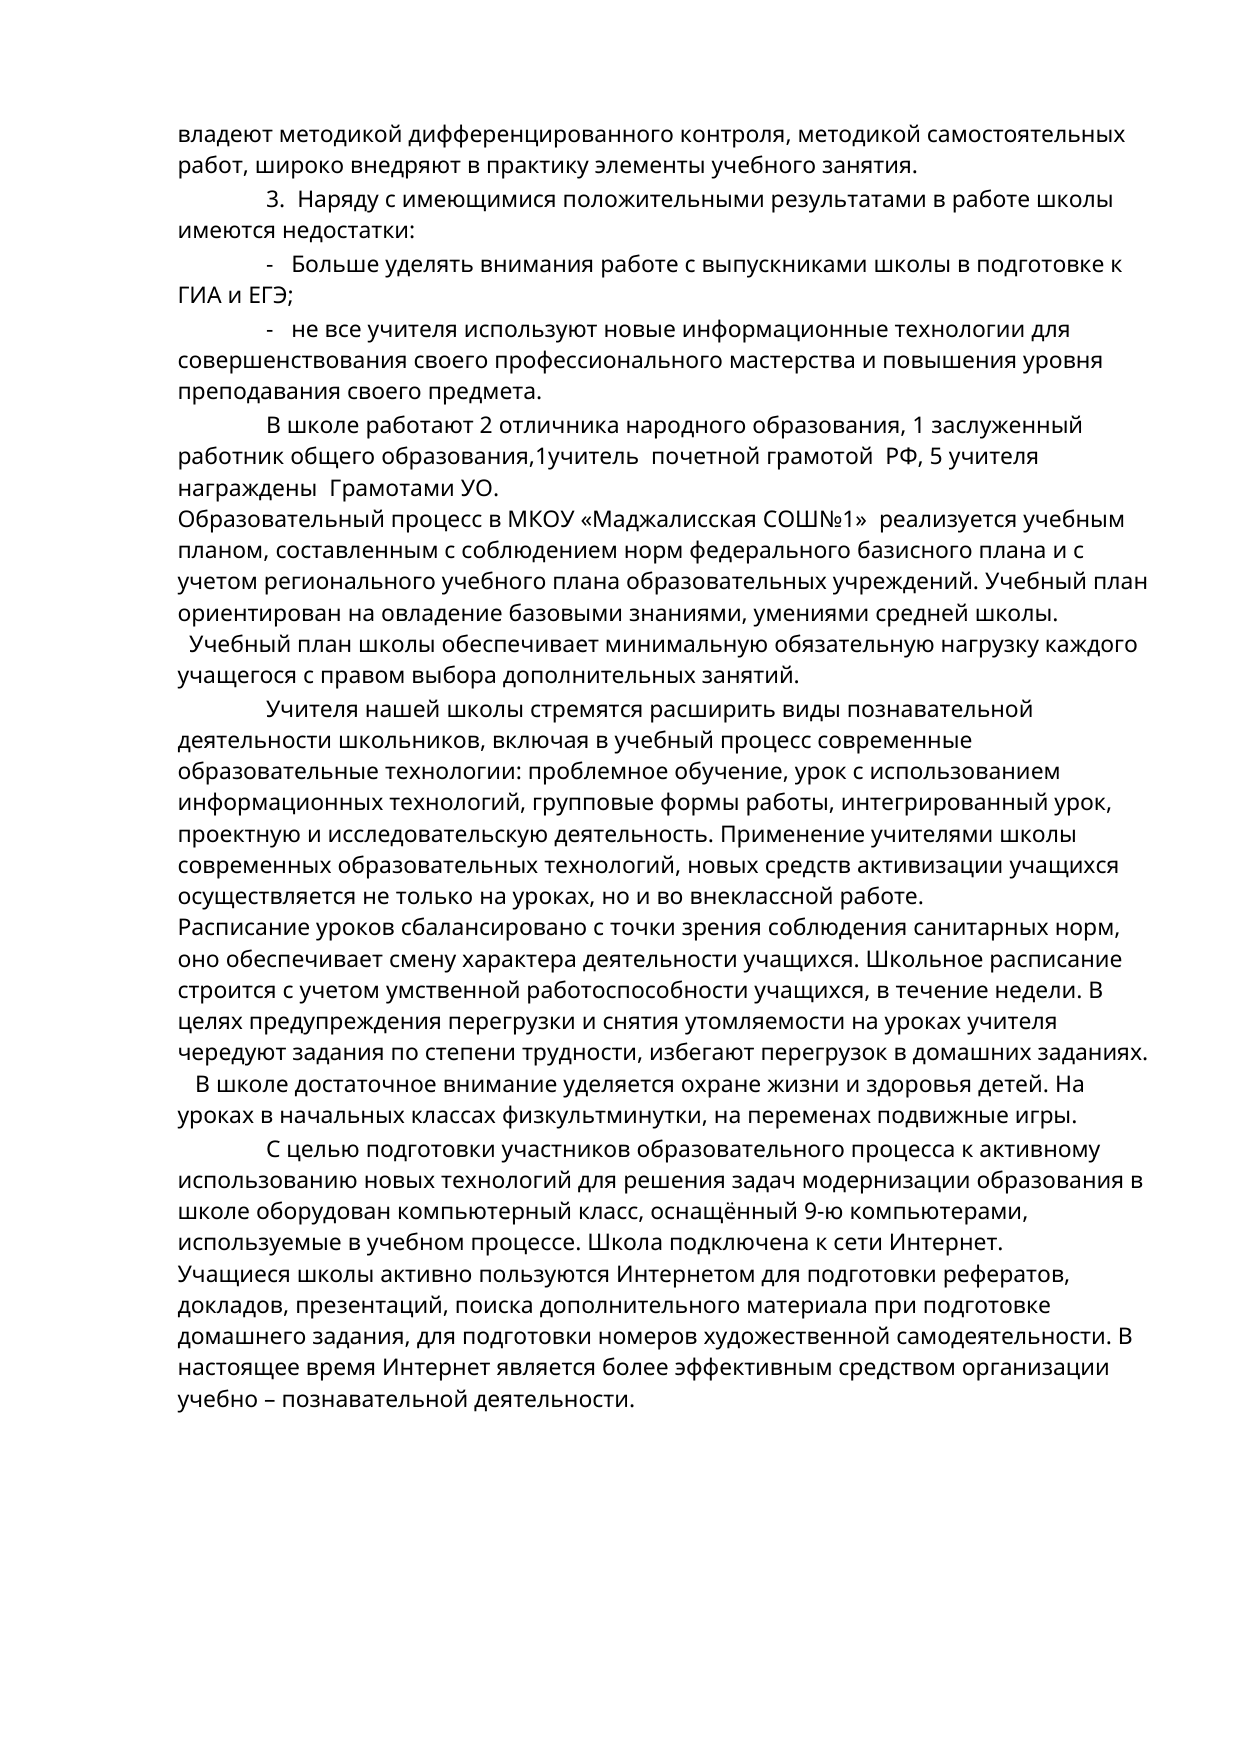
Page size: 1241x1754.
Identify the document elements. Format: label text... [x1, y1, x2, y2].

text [177, 118, 1152, 181]
text - не все учителя используют новые информационные технологии для совершенствования своего профессионального мастерства и повышения уровня преподавания своего предмета. [177, 313, 1152, 407]
text - Больше уделять внимания работе с выпускниками школы в подготовке к ГИА и ЕГЭ; [177, 248, 1152, 310]
text Учителя нашей школы стремятся расширить виды познавательной деятельности школьников, включая в учебный процесс современные образовательные технологии: проблемное обучение, урок с использованием информационных технологий, групповые формы работы, интегрированный урок, проектную и исследовательскую деятельность. Применение учителями школы современных образовательных технологий, новых средств активизации учащихся осуществляется не только на уроках, но и во внеклассной работе. Расписание уроков сбалансировано с точки зрения соблюдения санитарных норм, оно обеспечивает смену характера деятельности учащихся. Школьное расписание строится с учетом умственной работоспособности учащихся, в течение недели. В целях предупреждения перегрузки и снятия утомляемости на уроках учителя чередуют задания по степени трудности, избегают перегрузок в домашних заданиях. В школе достаточное внимание уделяется охране жизни и здоровья детей. На уроках в начальных классах физкультминутки, на переменах подвижные игры. [177, 693, 1152, 1130]
text С целью подготовки участников образовательного процесса к активному использованию новых технологий для решения задач модернизации образования в школе оборудован компьютерный класс, оснащённый 9-ю компьютерами, используемые в учебном процессе. Школа подключена к сети Интернет. Учащиеся школы активно пользуются Интернетом для подготовки рефератов, докладов, презентаций, поиска дополнительного материала при подготовке домашнего задания, для подготовки номеров художественной самодеятельности. В настоящее время Интернет является более эффективным средством организации учебно – познавательной деятельности. [177, 1132, 1152, 1414]
text 3. Наряду с имеющимися положительными результатами в работе школы имеются недостатки: [177, 183, 1152, 246]
text В школе работают 2 отличника народного образования, 1 заслуженный работник общего образования,1учитель почетной грамотой РФ, 5 учителя награждены Грамотами УО. Образовательный процесс в МКОУ «Маджалисская СОШ№1» реализуется учебным планом, составленным с соблюдением норм федерального базисного плана и с учетом регионального учебного плана образовательных учреждений. Учебный план ориентирован на овладение базовыми знаниями, умениями средней школы. Учебный план школы обеспечивает минимальную обязательную нагрузку каждого учащегося с правом выбора дополнительных занятий. [177, 409, 1152, 690]
